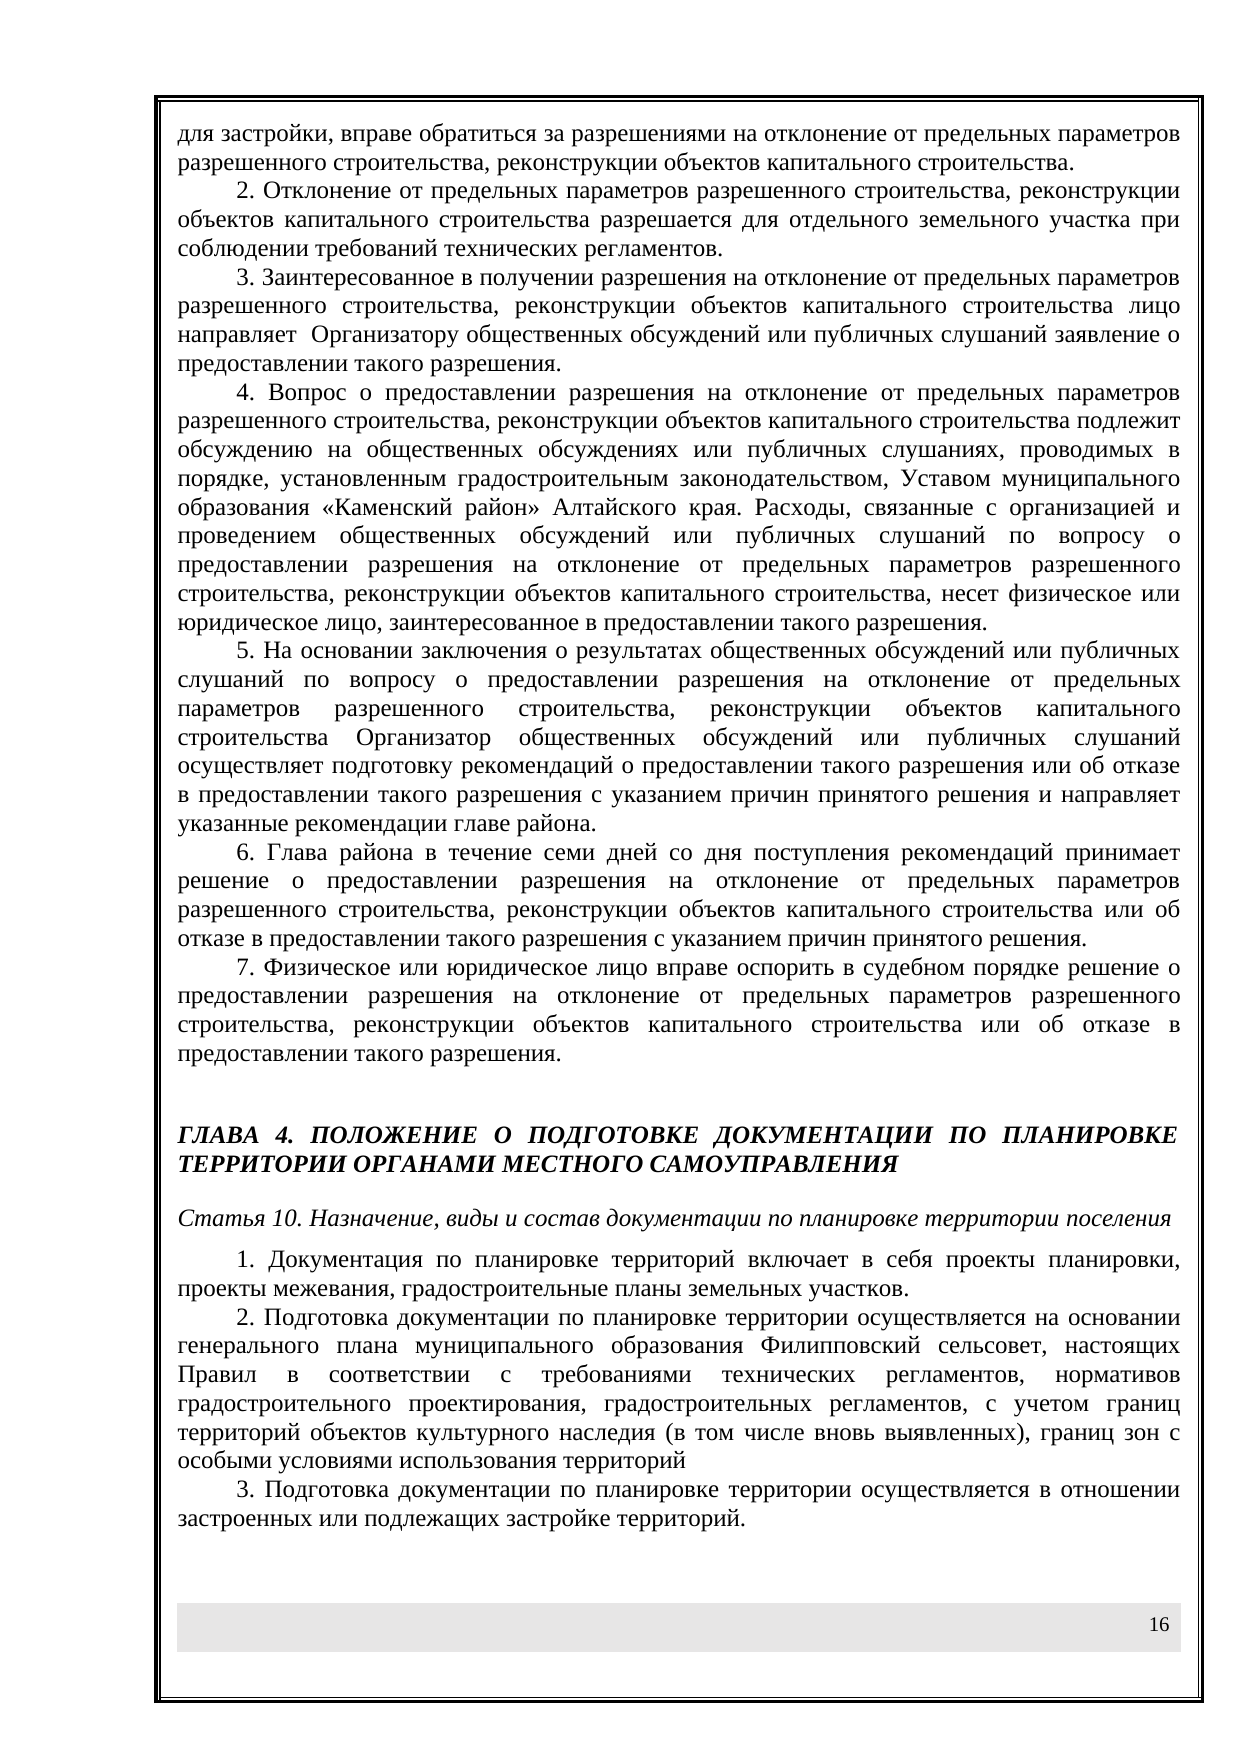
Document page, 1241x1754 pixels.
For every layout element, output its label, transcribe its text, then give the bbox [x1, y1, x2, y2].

text 5. На основании заключения о результатах общественных обсуждений или публичных слушаний по вопросу о предоставлении разрешения на отклонение от предельных параметров разрешенного строительства, реконструкции объектов капитального строительства Организатор общественных обсуждений или публичных слушаний осуществляет подготовку рекомендаций о предоставлении такого разрешения или об отказе в предоставлении такого разрешения с указанием причин принятого решения и направляет указанные рекомендации главе района. [177, 636, 1181, 837]
text 3. Заинтересованное в получении разрешения на отклонение от предельных параметров разрешенного строительства, реконструкции объектов капитального строительства лицо направляет Организатору общественных обсуждений или публичных слушаний заявление о предоставлении такого разрешения. [177, 262, 1181, 377]
subtitle ГЛАВА 4. ПОЛОЖЕНИЕ О ПОДГОТОВКЕ ДОКУМЕНТАЦИИ ПО ПЛАНИРОВКЕ ТЕРРИТОРИИ ОРГАНАМИ МЕСТНОГО САМОУПРАВЛЕНИЯ [177, 1121, 1181, 1178]
text 2. Отклонение от предельных параметров разрешенного строительства, реконструкции объектов капитального строительства разрешается для отдельного земельного участка при соблюдении требований технических регламентов. [177, 176, 1181, 262]
text 6. Глава района в течение семи дней со дня поступления рекомендаций принимает решение о предоставлении разрешения на отклонение от предельных параметров разрешенного строительства, реконструкции объектов капитального строительства или об отказе в предоставлении такого разрешения с указанием причин принятого решения. [177, 837, 1181, 952]
text 1. Документация по планировке территорий включает в себя проекты планировки, проекты межевания, градостроительные планы земельных участков. [177, 1244, 1181, 1302]
text 7. Физическое или юридическое лицо вправе оспорить в судебном порядке решение о предоставлении разрешения на отклонение от предельных параметров разрешенного строительства, реконструкции объектов капитального строительства или об отказе в предоставлении такого разрешения. [177, 952, 1181, 1067]
text 3. Подготовка документации по планировке территории осуществляется в отношении застроенных или подлежащих застройке территорий. [177, 1474, 1181, 1532]
text 4. Вопрос о предоставлении разрешения на отклонение от предельных параметров разрешенного строительства, реконструкции объектов капитального строительства подлежит обсуждению на общественных обсуждениях или публичных слушаниях, проводимых в порядке, установленным градостроительным законодательством, Уставом муниципального образования «Каменский район» Алтайского края. Расходы, связанные с организацией и проведением общественных обсуждений или публичных слушаний по вопросу о предоставлении разрешения на отклонение от предельных параметров разрешенного строительства, реконструкции объектов капитального строительства, несет физическое или юридическое лицо, заинтересованное в предоставлении такого разрешения. [177, 377, 1181, 636]
subtitle Статья 10. Назначение, виды и состав документации по планировке территории поселения [177, 1203, 1181, 1232]
text 2. Подготовка документации по планировке территории осуществляется на основании генерального плана муниципального образования Филипповский сельсовет, настоящих Правил в соответствии с требованиями технических регламентов, нормативов градостроительного проектирования, градостроительных регламентов, с учетом границ территорий объектов культурного наследия (в том числе вновь выявленных), границ зон с особыми условиями использования территорий [177, 1302, 1181, 1474]
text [177, 118, 1181, 176]
